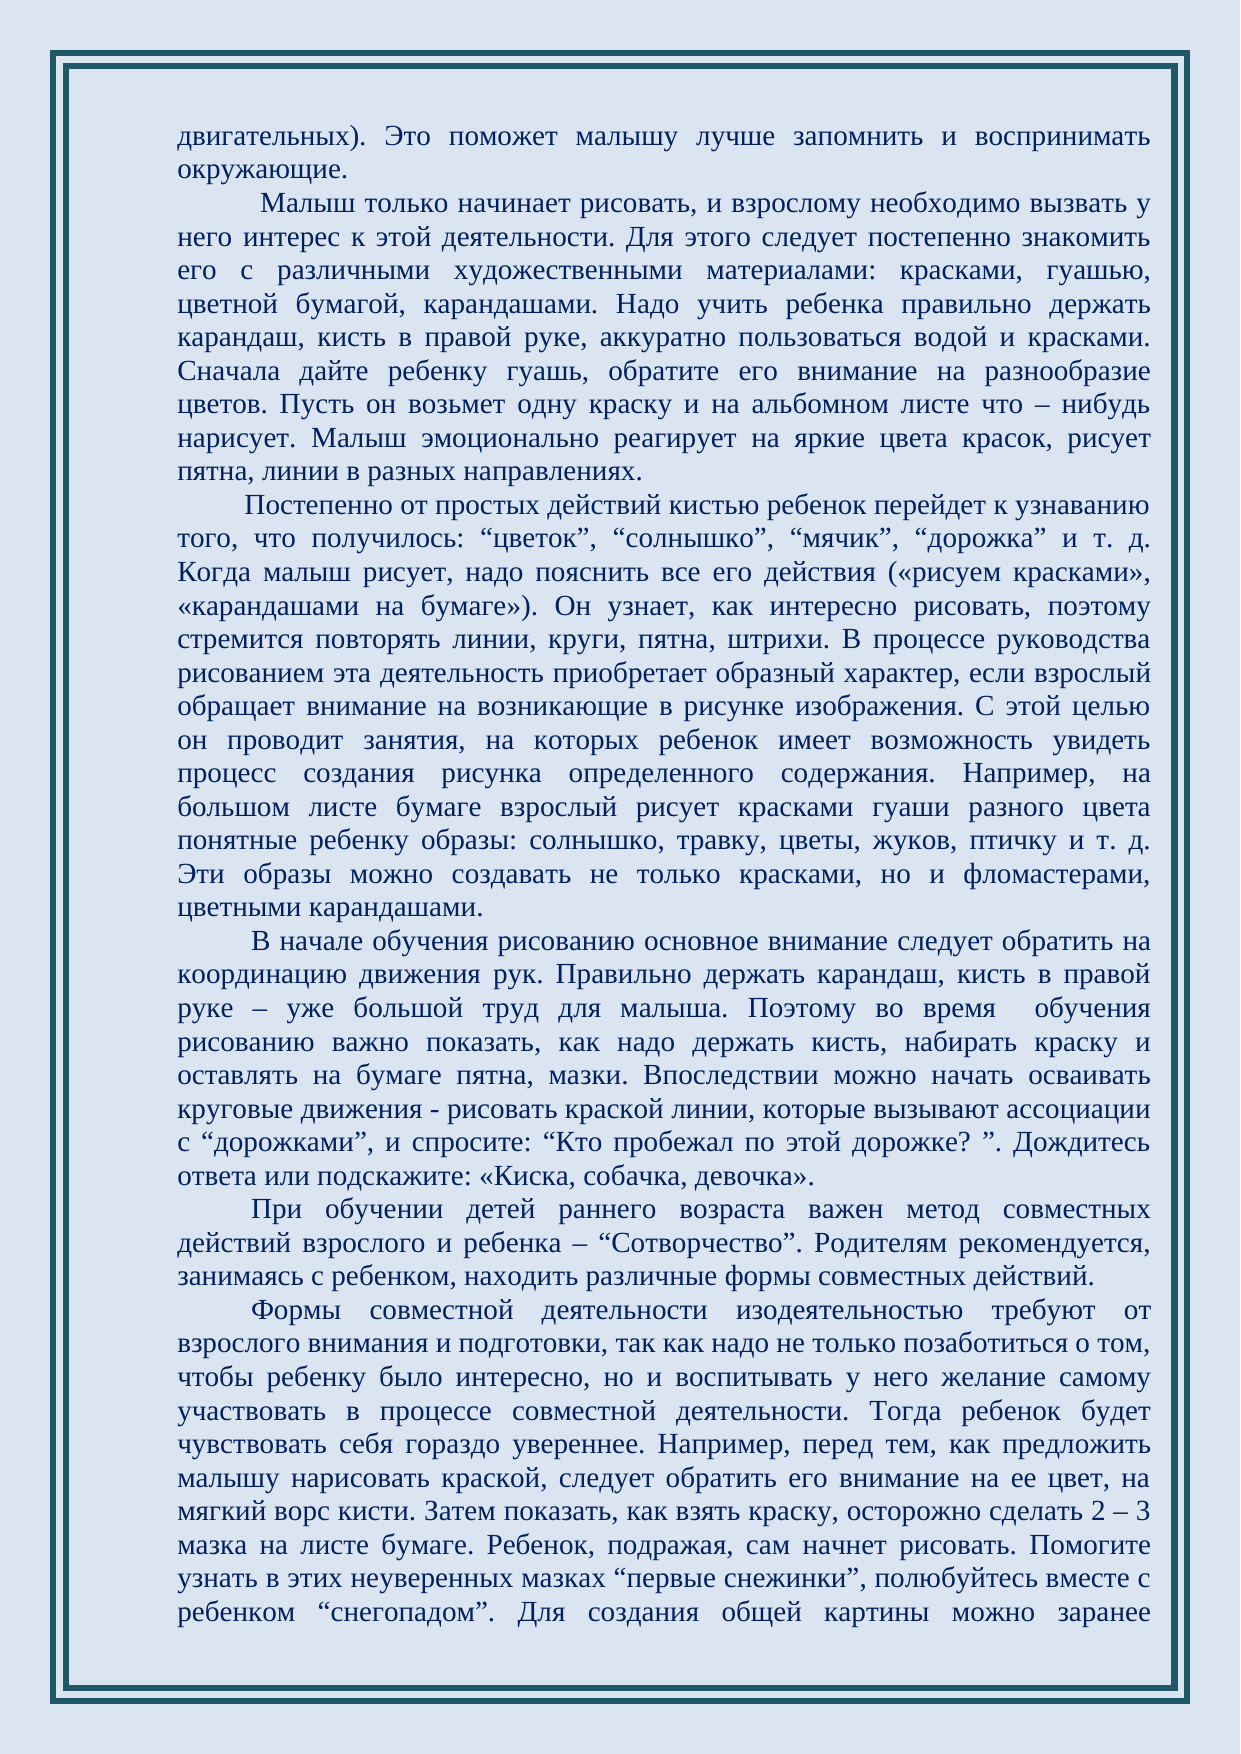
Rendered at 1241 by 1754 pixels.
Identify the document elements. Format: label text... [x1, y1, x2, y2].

text Малыш только начинает рисовать, и взрослому необходимо вызвать у него интерес к этой деятельности. Для этого следует постепенно знакомить его с различными художественными материалами: красками, гуашью, цветной бумагой, карандашами. Надо учить ребенка правильно держать карандаш, кисть в правой руке, аккуратно пользоваться водой и красками. Сначала дайте ребенку гуашь, обратите его внимание на разнообразие цветов. Пусть он возьмет одну краску и на альбомном листе что – нибудь нарисует. Малыш эмоционально реагирует на яркие цвета красок, рисует пятна, линии в разных направлениях. [177, 185, 1152, 487]
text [177, 1292, 1152, 1627]
text Постепенно от простых действий кистью ребенок перейдет к узнаванию того, что получилось: “цветок”, “солнышко”, “мячик”, “дорожка” и т. д. Когда малыш рисует, надо пояснить все его действия («рисуем красками», «карандашами на бумаге»). Он узнает, как интересно рисовать, поэтому стремится повторять линии, круги, пятна, штрихи. В процессе руководства рисованием эта деятельность приобретает образный характер, если взрослый обращает внимание на возникающие в рисунке изображения. С этой целью он проводит занятия, на которых ребенок имеет возможность увидеть процесс создания рисунка определенного содержания. Например, на большом листе бумаге взрослый рисует красками гуаши разного цвета понятные ребенку образы: солнышко, травку, цветы, жуков, птичку и т. д. Эти образы можно создавать не только красками, но и фломастерами, цветными карандашами. [177, 487, 1152, 923]
text При обучении детей раннего возраста важен метод совместных действий взрослого и ребенка – “Сотворчество”. Родителям рекомендуется, занимаясь с ребенком, находить различные формы совместных действий. [177, 1191, 1152, 1292]
text В начале обучения рисованию основное внимание следует обратить на координацию движения рук. Правильно держать карандаш, кисть в правой руке – уже большой труд для малыша. Поэтому во время обучения рисованию важно показать, как надо держать кисть, набирать краску и оставлять на бумаге пятна, мазки. Впоследствии можно начать осваивать круговые движения - рисовать краской линии, которые вызывают ассоциации с “дорожками”, и спросите: “Кто пробежал по этой дорожке? ”. Дождитесь ответа или подскажите: «Киска, собачка, девочка». [177, 923, 1152, 1191]
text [177, 118, 1152, 185]
